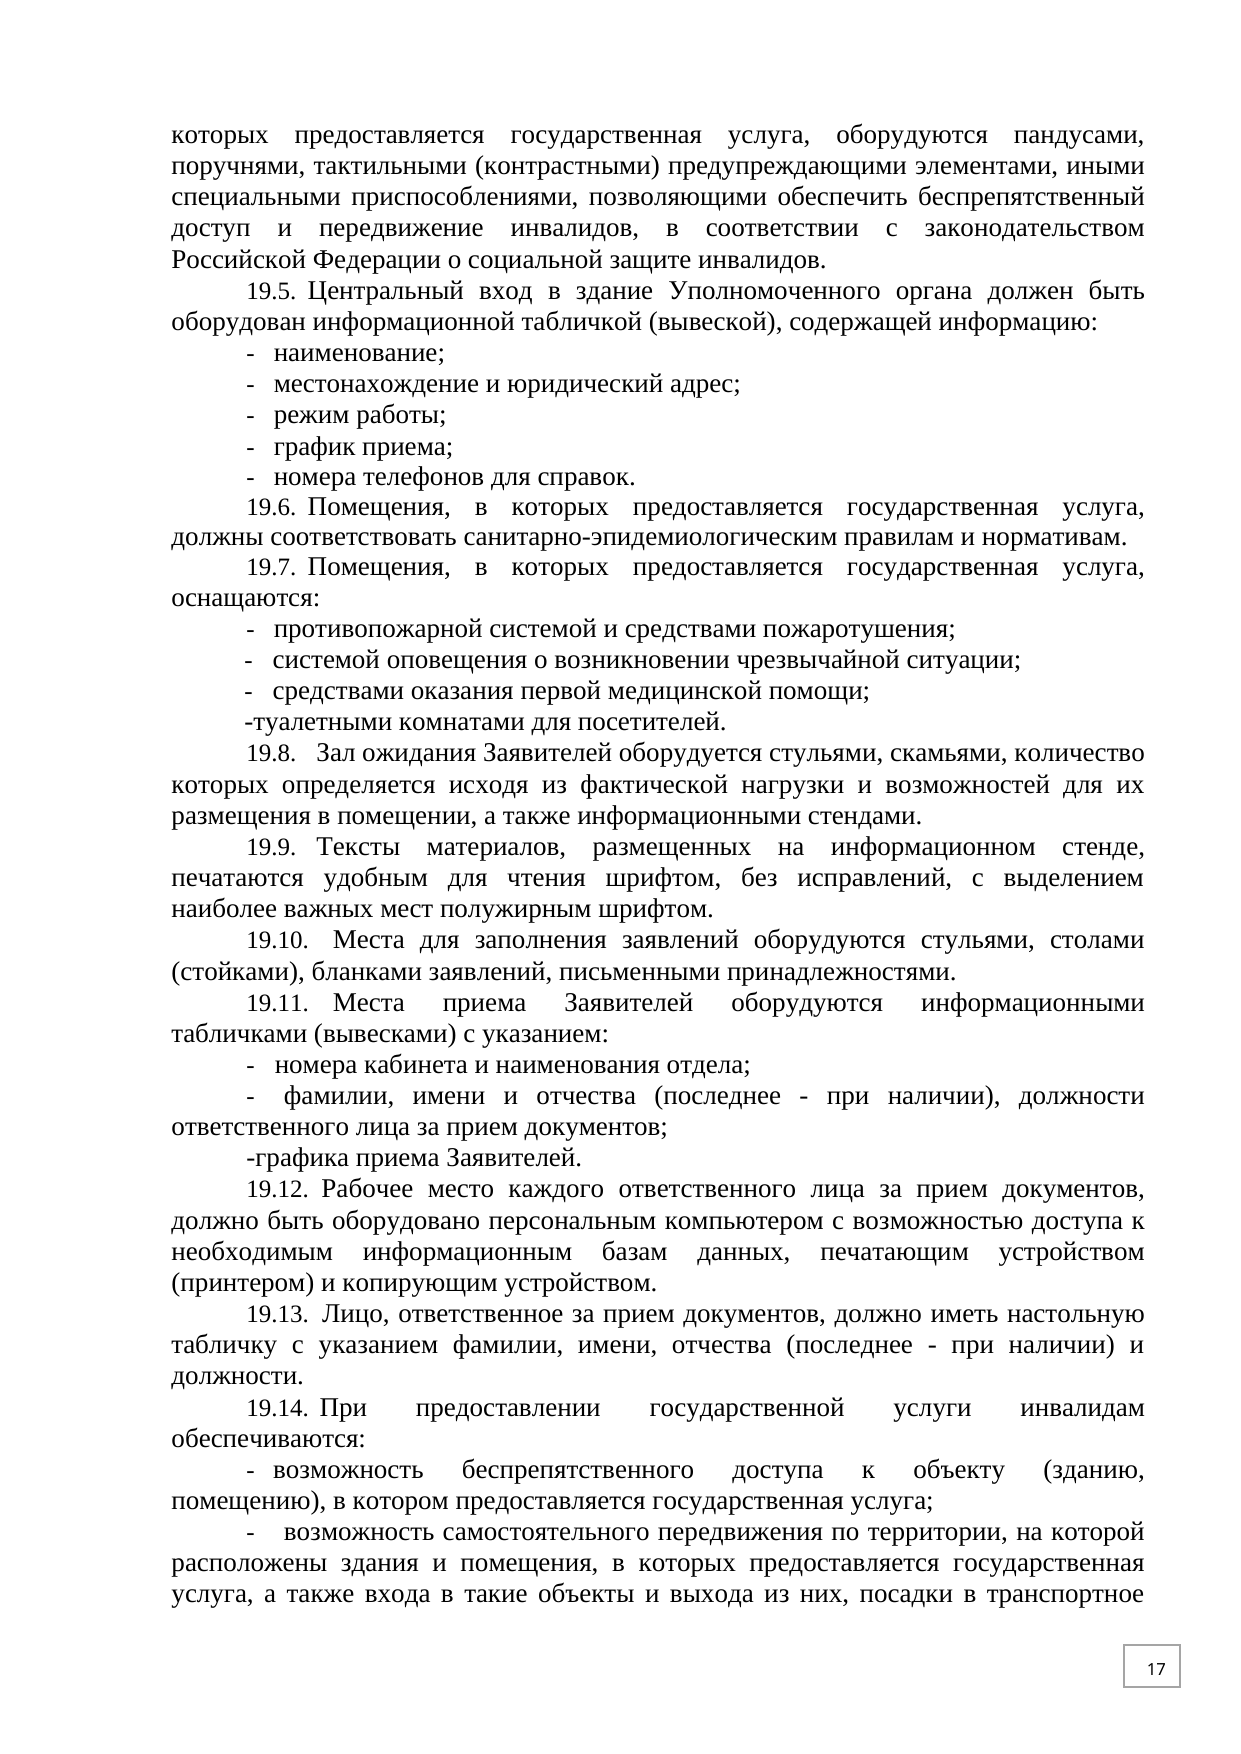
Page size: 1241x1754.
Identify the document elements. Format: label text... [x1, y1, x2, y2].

list режим работы; [171, 398, 1146, 429]
text -туалетными комнатами для посетителей. [171, 705, 1146, 737]
list график приема; [171, 429, 1146, 461]
text -графика приема Заявителей. [171, 1141, 1146, 1173]
list системой оповещения о возникновении чрезвычайной ситуации; [171, 643, 1146, 674]
list местонахождение и юридический адрес; [171, 367, 1146, 398]
list Зал ожидания Заявителей оборудуется стульями, скамьями, количество которых определяется исходя из фактической нагрузки и возможностей для их размещения в помещении, а также информационными стендами. [171, 737, 1146, 830]
list Помещения, в которых предоставляется государственная услуга, оснащаются: [171, 551, 1146, 612]
list номера телефонов для справок. [171, 461, 1146, 491]
list Помещения, в которых предоставляется государственная услуга, должны соответствовать санитарно-эпидемиологическим правилам и нормативам. [171, 491, 1146, 551]
list При предоставлении государственной услуги инвалидам обеспечиваются: [171, 1391, 1146, 1453]
list Лицо, ответственное за прием документов, должно иметь настольную табличку с указанием фамилии, имени, отчества (последнее - при наличии) и должности. [171, 1297, 1146, 1391]
list Рабочее место каждого ответственного лица за прием документов, должно быть оборудовано персональным компьютером с возможностью доступа к необходимым информационным базам данных, печатающим устройством (принтером) и копирующим устройством. [171, 1173, 1146, 1297]
list возможность беспрепятственного доступа к объекту (зданию, помещению), в котором предоставляется государственная услуга; [171, 1453, 1146, 1515]
list фамилии, имени и отчества (последнее - при наличии), должности ответственного лица за прием документов; [171, 1079, 1146, 1141]
list противопожарной системой и средствами пожаротушения; [171, 612, 1146, 643]
list средствами оказания первой медицинской помощи; [171, 674, 1146, 705]
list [171, 118, 1146, 274]
list Места для заполнения заявлений оборудуются стульями, столами (стойками), бланками заявлений, письменными принадлежностями. [171, 923, 1146, 986]
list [171, 1515, 1146, 1609]
list Центральный вход в здание Уполномоченного органа должен быть оборудован информационной табличкой (вывеской), содержащей информацию: [171, 274, 1146, 336]
list Места приема Заявителей оборудуются информационными табличками (вывесками) с указанием: [171, 986, 1146, 1048]
list номера кабинета и наименования отдела; [171, 1048, 1146, 1079]
list Тексты материалов, размещенных на информационном стенде, печатаются удобным для чтения шрифтом, без исправлений, с выделением наиболее важных мест полужирным шрифтом. [171, 830, 1146, 923]
list наименование; [171, 336, 1146, 367]
